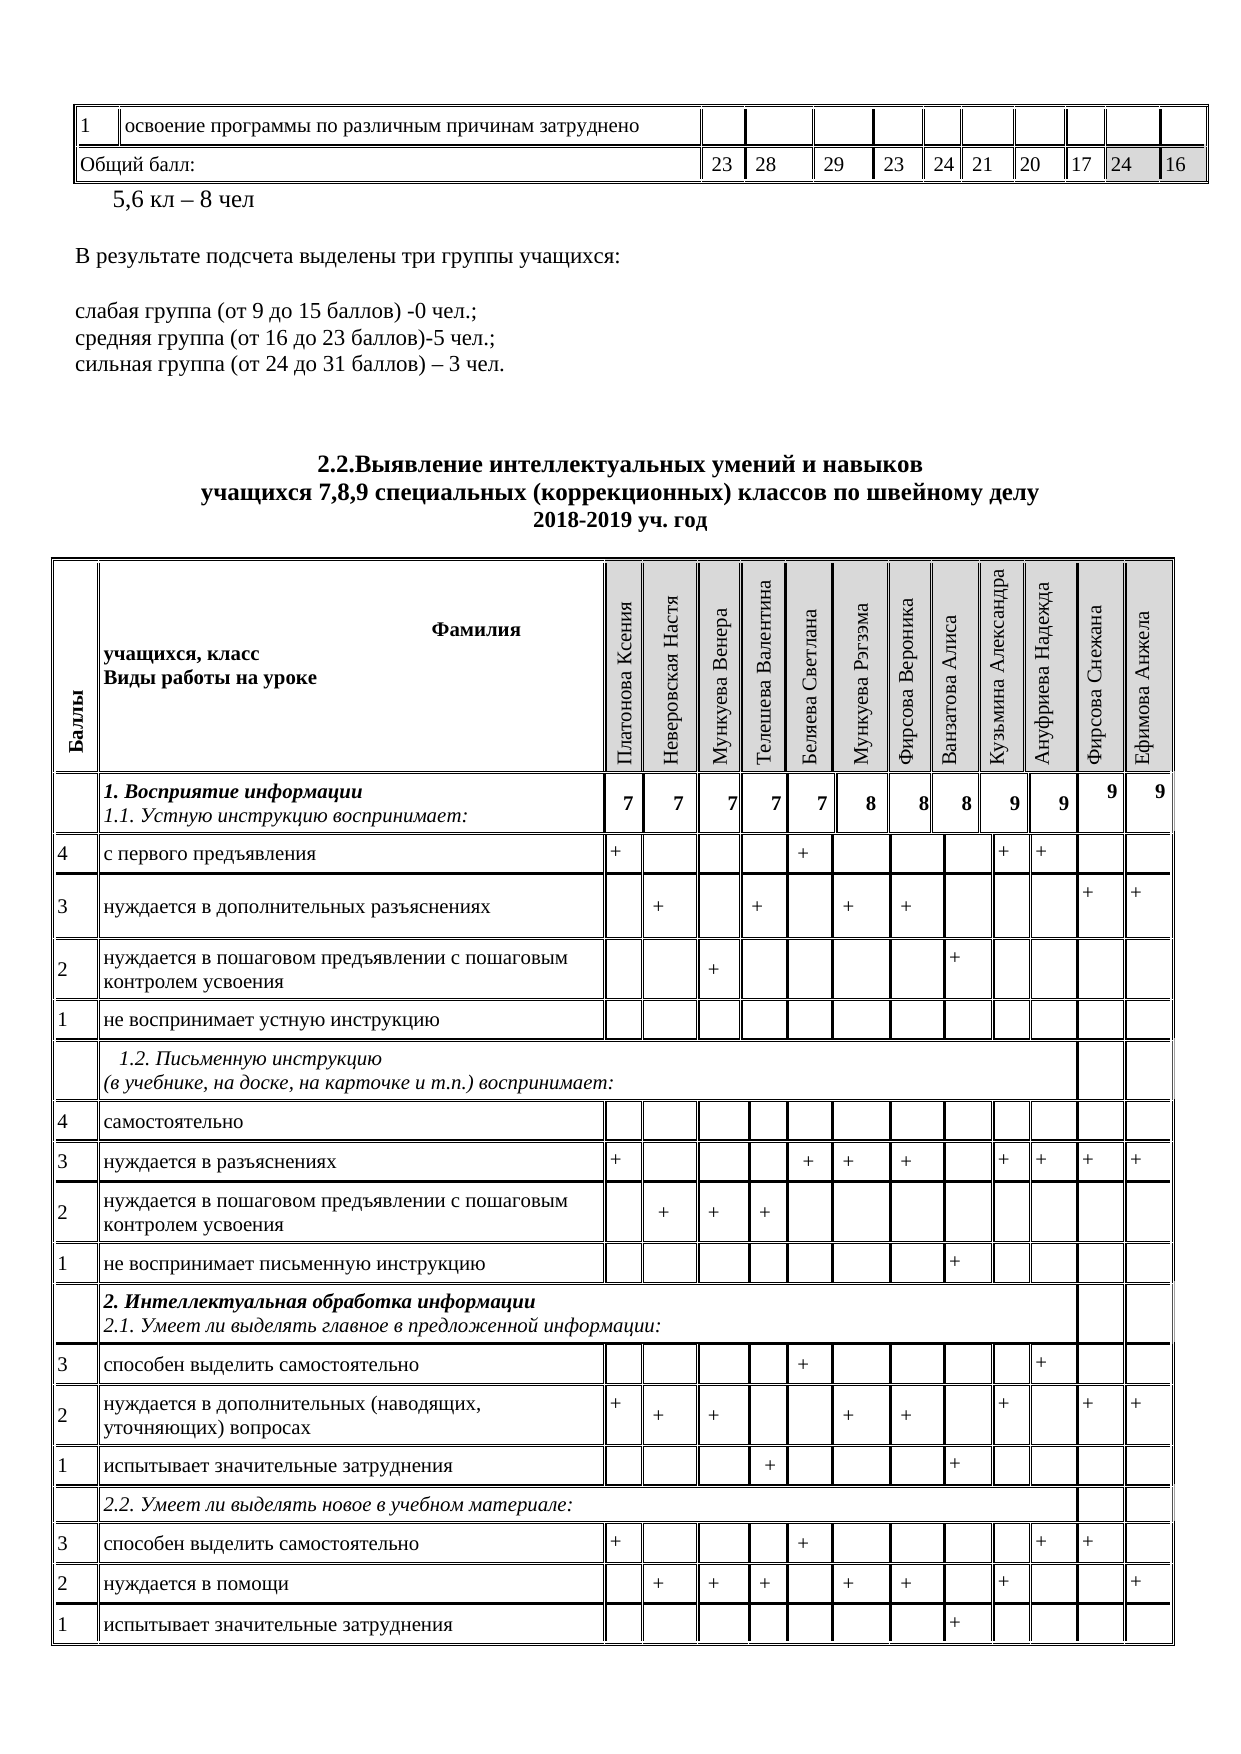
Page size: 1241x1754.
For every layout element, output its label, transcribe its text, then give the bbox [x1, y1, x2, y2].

table_cell [834, 1345, 889, 1383]
table_cell самостоятельно [100, 1102, 603, 1139]
table_cell + [946, 1244, 991, 1281]
table_cell + [946, 1447, 991, 1484]
table_cell [607, 1001, 641, 1038]
table_cell [1079, 1447, 1123, 1484]
table_cell [607, 875, 641, 937]
table_cell + [892, 875, 943, 937]
table_cell [946, 1143, 991, 1180]
table_cell [946, 1386, 991, 1443]
table_cell [946, 875, 991, 937]
table_header Ефимова Анжела [1125, 561, 1172, 771]
table_cell испытывает значительные затруднения [100, 1447, 603, 1484]
table_cell [644, 940, 696, 997]
table_cell [1079, 1285, 1123, 1342]
table_cell [1031, 1605, 1077, 1643]
table_cell [924, 107, 962, 144]
table_cell 8 [933, 774, 978, 831]
table_header Телешева Валентина [741, 561, 785, 771]
table_cell [789, 1183, 831, 1241]
table_cell 16 [1160, 144, 1206, 181]
table_cell нуждается в пошаговом предъявлении с пошаговым контролем усвоения [100, 1183, 603, 1241]
table_cell [789, 1001, 831, 1038]
table_cell + [1125, 1383, 1173, 1443]
text 5,6 кл – 8 чел [75, 184, 1165, 213]
table_cell [995, 875, 1029, 937]
table_cell нуждается в разъяснениях [100, 1143, 603, 1180]
table_cell [1127, 1180, 1172, 1241]
table_cell [834, 1102, 889, 1139]
table_cell [644, 1143, 696, 1180]
table_cell способен выделить самостоятельно [100, 1524, 603, 1561]
table_cell [995, 1447, 1029, 1484]
table_cell + [1079, 1524, 1123, 1561]
table_cell [995, 1183, 1029, 1241]
table_cell [1079, 940, 1123, 997]
table_cell [700, 1345, 748, 1383]
table_header Ануфриева Надежда [1025, 561, 1077, 771]
table_cell + [1032, 835, 1076, 872]
table_cell [995, 1345, 1029, 1383]
table_cell [644, 1102, 696, 1139]
table_cell [1079, 1345, 1123, 1383]
table_cell + [743, 875, 786, 937]
table_cell [789, 1565, 831, 1602]
table_cell + [700, 1183, 748, 1241]
table_cell 3 [54, 1342, 97, 1383]
table_cell 24 [1106, 148, 1160, 181]
table_cell [700, 1001, 739, 1038]
table_cell [644, 1001, 696, 1038]
table_cell 2 [52, 937, 99, 997]
table_cell [1125, 937, 1173, 997]
table_cell + [834, 1565, 889, 1602]
table_cell + [995, 1565, 1029, 1602]
table_cell [946, 1345, 991, 1383]
table_cell [1125, 1241, 1173, 1281]
table_cell 2 [54, 1180, 97, 1241]
table_cell 1.2. Письменную инструкцию (в учебнике, на доске, на карточке и т.п.) воспринимает: [100, 1042, 1076, 1099]
table_cell [1032, 1001, 1076, 1038]
table_cell + [700, 1386, 748, 1443]
table_cell + [946, 940, 991, 997]
table_cell 20 [1015, 144, 1066, 181]
table_cell [1127, 1038, 1172, 1099]
table_cell [700, 875, 739, 937]
table_cell + [607, 1143, 641, 1180]
text В результате подсчета выделены три группы учащихся: [75, 242, 1165, 268]
table_cell [1077, 1602, 1125, 1643]
table_header Мункуева Рэгзэма [832, 561, 889, 771]
table_cell [789, 875, 831, 937]
table_cell 24 [924, 148, 962, 181]
table_cell [993, 1605, 1031, 1643]
table_cell 21 [962, 148, 1015, 181]
table_cell 1 [77, 107, 120, 144]
table_cell [946, 1565, 991, 1602]
table_cell + [751, 1565, 786, 1602]
table_cell [834, 1447, 889, 1484]
table_cell [892, 1183, 943, 1241]
table_cell [1127, 1281, 1172, 1342]
table_cell [751, 1524, 786, 1561]
table_cell [644, 1524, 696, 1561]
table_cell [1125, 1602, 1172, 1643]
table_header Баллы [54, 561, 99, 771]
table_cell [700, 1244, 748, 1281]
table_header Ванзатова Алиса [932, 561, 980, 771]
table_cell [1079, 1183, 1123, 1241]
table_cell [873, 107, 923, 144]
table_header Беляева Светлана [785, 561, 832, 771]
table_cell [749, 1605, 787, 1643]
table_cell + [1127, 1561, 1172, 1602]
table_cell [892, 1001, 943, 1038]
table_cell нуждается в дополнительных (наводящих, уточняющих) вопросах [100, 1386, 603, 1443]
table_cell нуждается в дополнительных разъяснениях [100, 875, 603, 937]
text 2.2.Выявление интеллектуальных умений и навыков [75, 449, 1165, 477]
table_cell 17 [1066, 148, 1106, 181]
table_cell [789, 1102, 831, 1139]
table_cell [644, 835, 696, 872]
table_cell [700, 1524, 748, 1561]
table_cell [1032, 940, 1076, 997]
table_cell + [834, 1386, 889, 1443]
table_cell [1127, 1342, 1172, 1383]
table_cell [834, 940, 889, 997]
table_cell [1106, 105, 1160, 144]
table_cell [1066, 107, 1106, 144]
table_cell + [644, 875, 696, 937]
table_cell [789, 1244, 831, 1281]
table_cell [995, 1244, 1029, 1281]
table_cell [700, 1102, 748, 1139]
table_cell 1 [54, 1444, 97, 1484]
table_cell 7 [743, 774, 786, 831]
table_cell [644, 1447, 696, 1484]
table_cell 2 [54, 1561, 97, 1602]
table_cell [644, 1244, 696, 1281]
table_cell [834, 1244, 889, 1281]
table_cell 28 [745, 148, 813, 181]
table_cell [946, 1102, 991, 1139]
table_cell нуждается в помощи [100, 1565, 603, 1602]
table_cell [787, 1605, 832, 1643]
table_cell 7 [700, 774, 739, 831]
table_cell [834, 1524, 889, 1561]
table_cell [1079, 835, 1123, 872]
table_cell [751, 1244, 786, 1281]
table_cell [644, 1345, 696, 1383]
table_cell 4 [52, 1099, 99, 1139]
table_cell [751, 1386, 786, 1443]
table_cell [892, 1244, 943, 1281]
table_cell [1127, 1484, 1172, 1521]
table_header Неверовская Настя [643, 559, 698, 771]
table_cell + [995, 835, 1029, 872]
table_cell [995, 1102, 1029, 1139]
table_cell [892, 835, 943, 872]
table_header Мункуева Венера [698, 559, 741, 771]
table_cell [1032, 1447, 1076, 1484]
table_cell 7 [789, 774, 834, 831]
table_cell не воспринимает письменную инструкцию [100, 1244, 603, 1281]
table_cell 2.2. Умеет ли выделять новое в учебном материале: [100, 1488, 1076, 1521]
table_cell + [834, 875, 889, 937]
table_cell + [834, 1143, 889, 1180]
table_cell Общий балл: [77, 144, 702, 181]
table_cell 29 [814, 148, 873, 181]
table_cell + [1032, 1524, 1076, 1561]
text средняя группа (от 16 до 23 баллов)-5 чел.; [75, 324, 1165, 350]
table_cell [700, 835, 739, 872]
table_cell + [751, 1447, 786, 1484]
table_cell [834, 1001, 889, 1038]
table_cell + [1032, 1143, 1076, 1180]
table_header Кузьмина Александра [980, 561, 1025, 771]
table_cell + [892, 1565, 943, 1602]
table_cell 1 [54, 998, 97, 1038]
table_cell [607, 1565, 641, 1602]
table_cell с первого предъявления [100, 835, 603, 872]
table_cell 2. Интеллектуальная обработка информации 2.1. Умеет ли выделять главное в предложенной информации: [100, 1285, 1076, 1342]
table_cell 23 [702, 148, 745, 181]
table_cell [1032, 1565, 1076, 1602]
table_cell [607, 1447, 641, 1484]
table_cell [1160, 107, 1206, 144]
table_cell [946, 835, 991, 872]
table_cell [700, 1143, 748, 1180]
table_cell [702, 105, 745, 144]
table_cell [1079, 1244, 1123, 1281]
table_cell [605, 1605, 643, 1643]
table_cell не воспринимает устную инструкцию [100, 1001, 603, 1038]
table_cell 1 [52, 1241, 99, 1281]
table_cell + [1127, 872, 1172, 937]
table_cell [743, 940, 786, 997]
table_cell + [789, 1143, 831, 1180]
text слабая группа (от 9 до 15 баллов) -0 чел.; [75, 297, 1165, 324]
table_cell [743, 1001, 786, 1038]
table_cell + [1127, 1139, 1172, 1180]
table_cell 3 [54, 1139, 97, 1180]
table_cell + [607, 835, 641, 872]
table_cell + [995, 1143, 1029, 1180]
table_cell [607, 1345, 641, 1383]
table_cell [1032, 1183, 1076, 1241]
table_cell [751, 1143, 786, 1180]
text 2018-2019 уч. год [75, 506, 1165, 532]
table_cell + [789, 1524, 831, 1561]
table_cell [892, 1345, 943, 1383]
table_cell + [751, 1183, 786, 1241]
table_header Фирсова Снежана [1077, 559, 1125, 771]
table_cell + [944, 1602, 993, 1643]
table_cell [892, 1524, 943, 1561]
table_cell способен выделить самостоятельно [100, 1345, 603, 1383]
table_cell 23 [873, 148, 923, 181]
table_cell [700, 1447, 748, 1484]
table_header Фамилия учащихся, класс Виды работы на уроке [99, 559, 605, 771]
table_cell + [789, 835, 831, 872]
table_cell [946, 1524, 991, 1561]
table_header Фирсова Вероника [889, 561, 932, 771]
table_cell 9 [1079, 774, 1123, 831]
table_cell + [1032, 1345, 1076, 1383]
table_cell 7 [645, 774, 696, 831]
table_cell 3 [52, 1521, 99, 1561]
table_cell [1127, 998, 1172, 1038]
table_cell [54, 1038, 97, 1099]
table_cell 7 [606, 774, 642, 831]
table_cell + [700, 940, 739, 997]
table_cell [814, 107, 873, 144]
table_cell [1015, 105, 1066, 144]
table_cell + [644, 1183, 696, 1241]
table_cell + [1079, 1143, 1123, 1180]
table_cell [1127, 831, 1172, 872]
table_cell [52, 771, 99, 831]
table_cell + [1079, 1386, 1123, 1443]
table_cell 9 [1031, 774, 1076, 831]
table_cell + [644, 1386, 696, 1443]
table_cell нуждается в пошаговом предъявлении с пошаговым контролем усвоения [100, 940, 603, 997]
table_cell [789, 1386, 831, 1443]
table_cell [54, 1281, 97, 1342]
table_cell + [892, 1143, 943, 1180]
table_cell [54, 1484, 97, 1521]
table_cell + [995, 1386, 1029, 1443]
table_cell [1032, 1102, 1076, 1139]
table_cell [789, 940, 831, 997]
table_cell + [644, 1565, 696, 1602]
table_cell [1079, 1001, 1123, 1038]
table_cell [834, 835, 889, 872]
table_cell [946, 1183, 991, 1241]
table_cell + [1079, 875, 1123, 937]
table_cell [892, 940, 943, 997]
text учащихся 7,8,9 специальных (коррекционных) классов по швейному делу [75, 477, 1165, 506]
table_cell [1079, 1488, 1123, 1521]
table_cell + [892, 1386, 943, 1443]
table_cell [995, 940, 1029, 997]
table_cell освоение программы по различным причинам затруднено [120, 107, 702, 144]
table_cell 2 [52, 1383, 99, 1443]
table_cell [1079, 1102, 1123, 1139]
table_cell [607, 1183, 641, 1241]
table_cell [1079, 1565, 1123, 1602]
table_cell [1127, 1444, 1172, 1484]
table_cell [890, 1605, 944, 1643]
table_cell [643, 1602, 698, 1643]
table_cell [607, 940, 641, 997]
table_cell [698, 1605, 749, 1643]
table_cell [751, 1102, 786, 1139]
table_cell [1125, 1099, 1173, 1139]
table_cell [743, 835, 786, 872]
table_cell [607, 1244, 641, 1281]
table_cell [607, 1102, 641, 1139]
table_cell 4 [54, 831, 97, 872]
table_cell 1 [54, 1602, 99, 1643]
table_cell + [607, 1386, 641, 1443]
table_cell 1. Восприятие информации 1.1. Устную инструкцию воспринимает: [100, 774, 603, 831]
table_cell [962, 107, 1015, 144]
table_cell [892, 1102, 943, 1139]
table_cell [745, 107, 813, 144]
table_cell + [700, 1565, 748, 1602]
table_cell [995, 1524, 1029, 1561]
text сильная группа (от 24 до 31 баллов) – 3 чел. [75, 350, 1165, 376]
table_cell [1125, 1521, 1173, 1561]
table_cell испытывает значительные затруднения [99, 1602, 605, 1643]
table_cell 9 [1125, 771, 1173, 831]
table_cell 8 [838, 774, 887, 831]
table_cell [1032, 1244, 1076, 1281]
table_cell [892, 1447, 943, 1484]
table_cell 8 [890, 774, 930, 831]
table_cell [834, 1183, 889, 1241]
table_header Платонова Ксения [605, 561, 643, 771]
table_cell [946, 1001, 991, 1038]
table_cell 3 [54, 872, 97, 937]
table_cell [1079, 1042, 1123, 1099]
table_cell [751, 1345, 786, 1383]
table_cell 9 [981, 774, 1027, 831]
table_cell [789, 1447, 831, 1484]
table_cell [832, 1605, 890, 1643]
table_cell [1032, 1386, 1076, 1443]
table_cell + [607, 1524, 641, 1561]
table_cell [995, 1001, 1029, 1038]
table_cell [1032, 875, 1076, 937]
table_cell + [789, 1345, 831, 1383]
